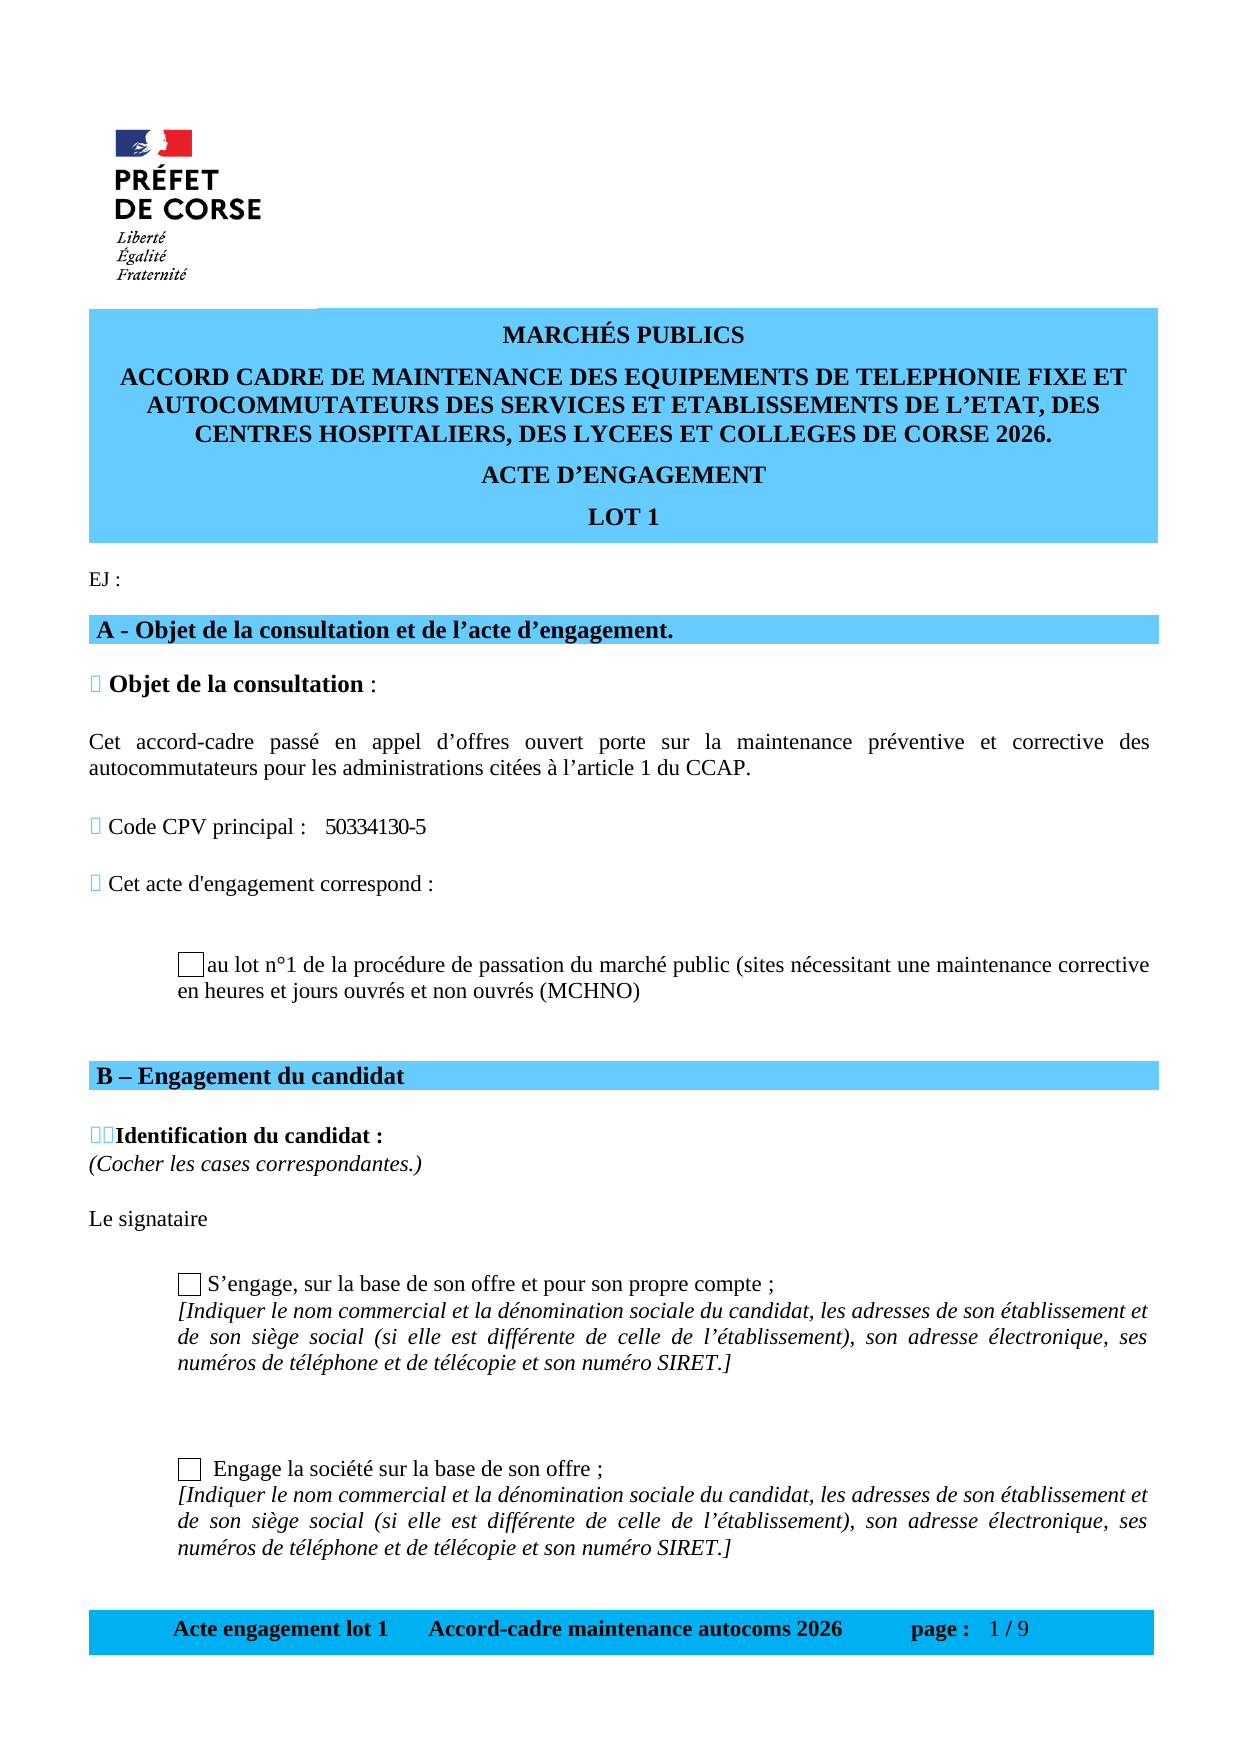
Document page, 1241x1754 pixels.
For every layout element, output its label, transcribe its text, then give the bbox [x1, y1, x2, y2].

table_header [801, 1061, 1159, 1090]
text Cet accord-cadre passé en appel d’offres ouvert porte sur la maintenance préventive et corrective des autocommutateurs pour les administrations citées à l’article 1 du CCAP. [89, 728, 1152, 781]
text Le signataire [89, 1205, 1152, 1232]
picture [88, 103, 318, 309]
text  Cet acte d'engagement correspond : [89, 867, 1152, 898]
text EJ : [89, 567, 1152, 591]
table_header [785, 1061, 801, 1090]
text  Code CPV principal : 50334130-5 [89, 809, 1152, 841]
table_header MARCHéS PUBLICS ACCORD CADRE DE MAINTENANCE DES EQUIPEMENTS DE TELEPHONIE FIXE ET AUTOCOMMUTATEURS DES SERVICES ET ETABLISSEMENTS DE L’ETAT, DES CENTRES HOSPITALIERS, DES LYCEES ET COLLEGES DE CORSE 2026. ACTE D’ENGAGEMENT LOT 1 [89, 308, 1158, 543]
text [Indiquer le nom commercial et la dénomination sociale du candidat, les adresses de son établissement et de son siège social (si elle est différente de celle de l’établissement), son adresse électronique, ses numéros de téléphone et de télécopie et son numéro SIRET.] [177, 1481, 1152, 1560]
text (Cocher les cases correspondantes.) [89, 1150, 1152, 1176]
text  Objet de la consultation : [89, 668, 1152, 699]
table_header A - Objet de la consultation et de l’acte d’engagement. [89, 615, 1159, 644]
text [Indiquer le nom commercial et la dénomination sociale du candidat, les adresses de son établissement et de son siège social (si elle est différente de celle de l’établissement), son adresse électronique, ses numéros de téléphone et de télécopie et son numéro SIRET.] [177, 1297, 1152, 1376]
table_header B – Engagement du candidat [89, 1061, 785, 1090]
subtitle Identification du candidat : [89, 1119, 1152, 1150]
text S’engage, sur la base de son offre et pour son propre compte ; [177, 1270, 1152, 1297]
text au lot n°1 de la procédure de passation du marché public (sites nécessitant une maintenance corrective en heures et jours ouvrés et non ouvrés (MCHNO) [177, 951, 1152, 1004]
text Engage la société sur la base de son offre ; [177, 1455, 1152, 1481]
